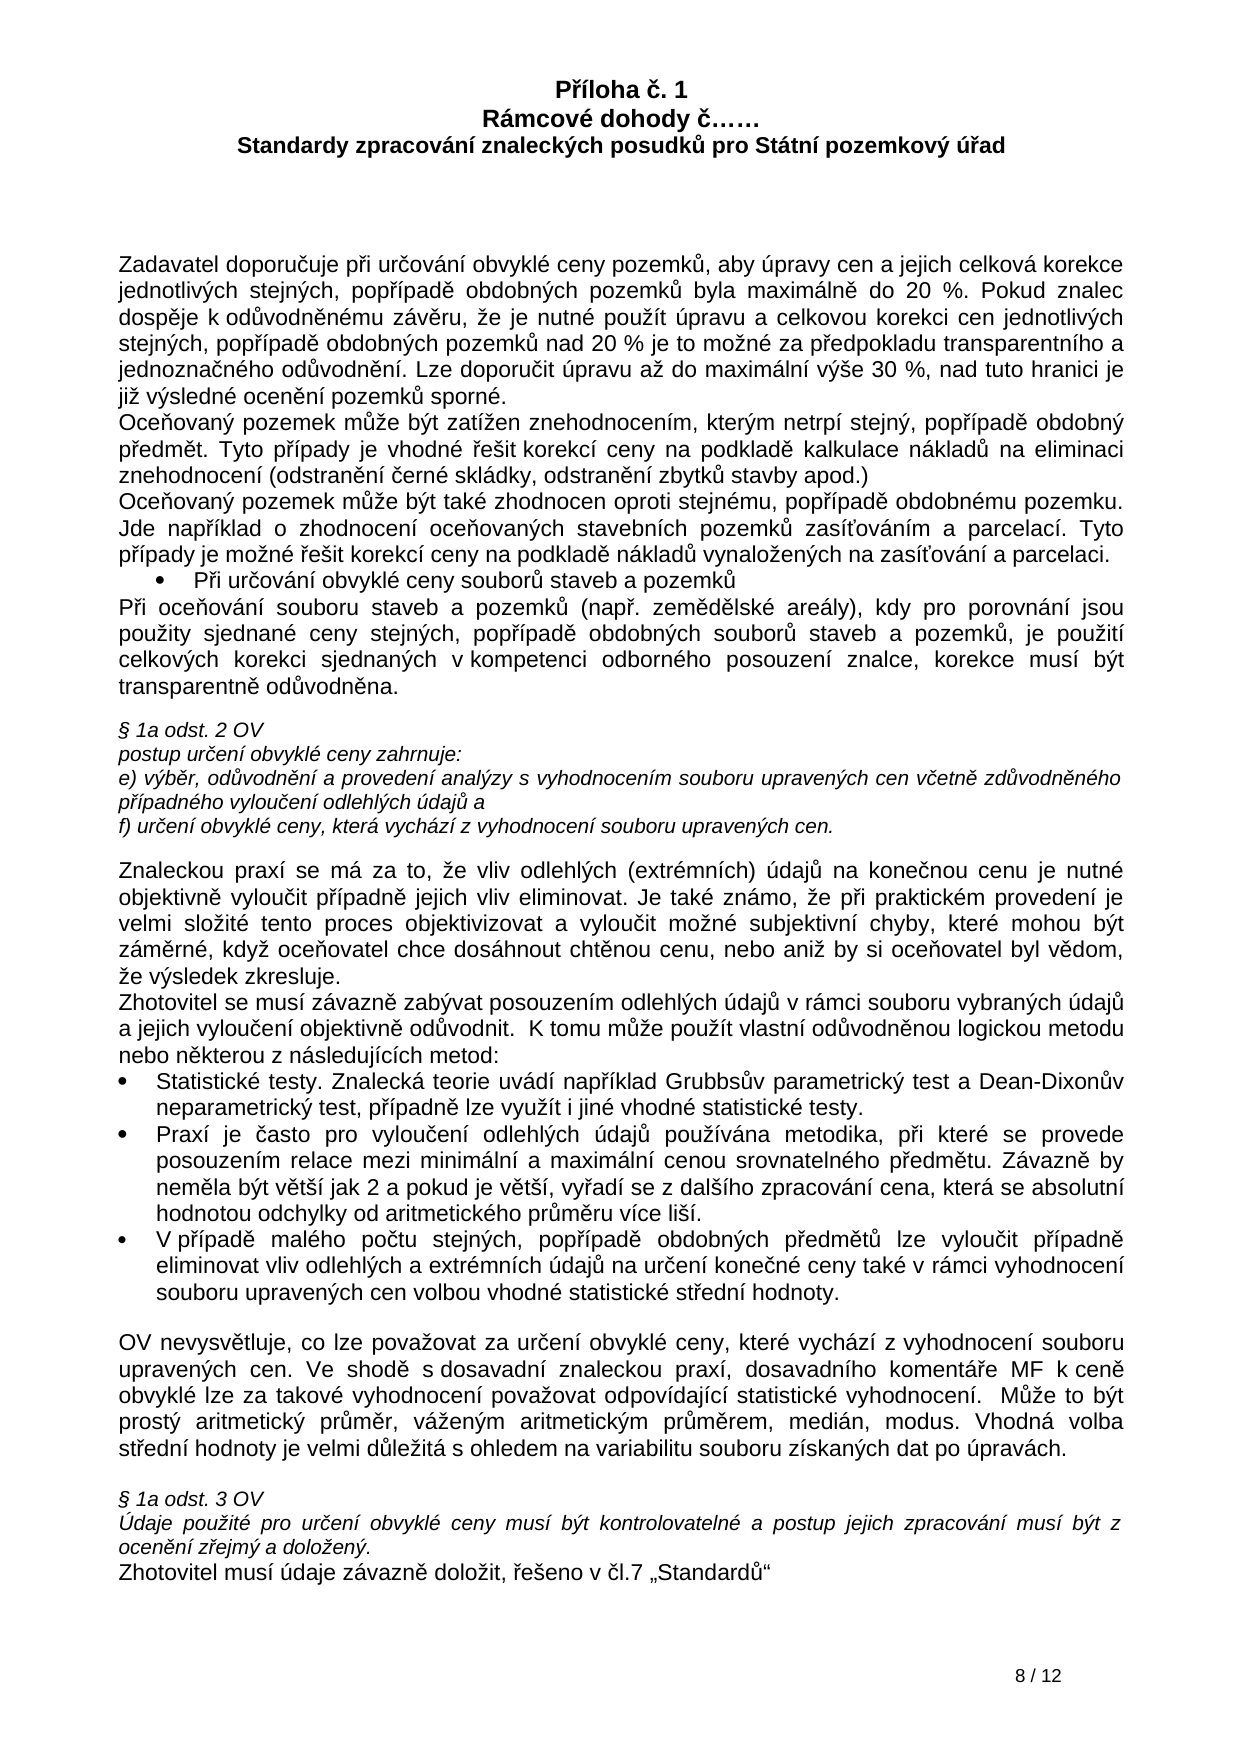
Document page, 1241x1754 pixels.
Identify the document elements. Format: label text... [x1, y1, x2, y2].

text postup určení obvyklé ceny zahrnuje: [118, 742, 1124, 766]
text § 1a odst. 3 OV [118, 1487, 1124, 1511]
text f) určení obvyklé ceny, která vychází z vyhodnocení souboru upravených cen. [118, 814, 1124, 838]
list Oceňovaný pozemek může být zatížen znehodnocením, kterým netrpí stejný, popřípadě obdobný předmět. Tyto případy je vhodné řešit korekcí ceny na podkladě kalkulace nákladů na eliminaci znehodnocení (odstranění černé skládky, odstranění zbytků stavby apod.) [118, 409, 1124, 488]
text Údaje použité pro určení obvyklé ceny musí být kontrolovatelné a postup jejich zpracování musí být z ocenění zřejmý a doložený. [118, 1511, 1124, 1559]
text e) výběr, odůvodnění a provedení analýzy s vyhodnocením souboru upravených cen včetně zdůvodněného případného vyloučení odlehlých údajů a [118, 766, 1124, 814]
list Oceňovaný pozemek může být také zhodnocen oproti stejnému, popřípadě obdobnému pozemku. Jde například o zhodnocení oceňovaných stavebních pozemků zasíťováním a parcelací. Tyto případy je možné řešit korekcí ceny na podkladě nákladů vynaložených na zasíťování a parcelaci. [118, 488, 1124, 567]
text § 1a odst. 2 OV [118, 718, 1124, 742]
list Praxí je často pro vyloučení odlehlých údajů používána metodika, při které se provede posouzením relace mezi minimální a maximální cenou srovnatelného předmětu. Závazně by neměla být větší jak 2 a pokud je větší, vyřadí se z dalšího zpracování cena, která se absolutní hodnotou odchylky od aritmetického průměru více liší. [118, 1121, 1124, 1226]
text Zhotovitel musí údaje závazně doložit, řešeno v čl.7 „Standardů“ [118, 1559, 1124, 1586]
list Zadavatel doporučuje při určování obvyklé ceny pozemků, aby úpravy cen a jejich celková korekce jednotlivých stejných, popřípadě obdobných pozemků byla maximálně do 20 %. Pokud znalec dospěje k odůvodněnému závěru, že je nutné použít úpravu a celkovou korekci cen jednotlivých stejných, popřípadě obdobných pozemků nad 20 % je to možné za předpokladu transparentního a jednoznačného odůvodnění. Lze doporučit úpravu až do maximální výše 30 %, nad tuto hranici je již výsledné ocenění pozemků sporné. [118, 251, 1124, 409]
list Zhotovitel se musí závazně zabývat posouzením odlehlých údajů v rámci souboru vybraných údajů a jejich vyloučení objektivně odůvodnit. K tomu může použít vlastní odůvodněnou logickou metodu nebo některou z následujících metod: [118, 989, 1124, 1068]
list Při určování obvyklé ceny souborů staveb a pozemků [156, 567, 1124, 594]
text OV nevysvětluje, co lze považovat za určení obvyklé ceny, které vychází z vyhodnocení souboru upravených cen. Ve shodě s dosavadní znaleckou praxí, dosavadního komentáře MF k ceně obvyklé lze za takové vyhodnocení považovat odpovídající statistické vyhodnocení. Může to být prostý aritmetický průměr, váženým aritmetickým průměrem, medián, modus. Vhodná volba střední hodnoty je velmi důležitá s ohledem na variabilitu souboru získaných dat po úpravách. [118, 1329, 1124, 1461]
list Statistické testy. Znalecká teorie uvádí například Grubbsův parametrický test a Dean-Dixonův neparametrický test, případně lze využít i jiné vhodné statistické testy. [118, 1068, 1124, 1121]
list Při oceňování souboru staveb a pozemků (např. zemědělské areály), kdy pro porovnání jsou použity sjednané ceny stejných, popřípadě obdobných souborů staveb a pozemků, je použití celkových korekci sjednaných v kompetenci odborného posouzení znalce, korekce musí být transparentně odůvodněna. [118, 594, 1124, 699]
list Znaleckou praxí se má za to, že vliv odlehlých (extrémních) údajů na konečnou cenu je nutné objektivně vyloučit případně jejich vliv eliminovat. Je také známo, že při praktickém provedení je velmi složité tento proces objektivizovat a vyloučit možné subjektivní chyby, které mohou být záměrné, když oceňovatel chce dosáhnout chtěnou cenu, nebo aniž by si oceňovatel byl vědom, že výsledek zkresluje. [118, 857, 1124, 989]
list V případě malého počtu stejných, popřípadě obdobných předmětů lze vyloučit případně eliminovat vliv odlehlých a extrémních údajů na určení konečné ceny také v rámci vyhodnocení souboru upravených cen volbou vhodné statistické střední hodnoty. [118, 1226, 1124, 1305]
